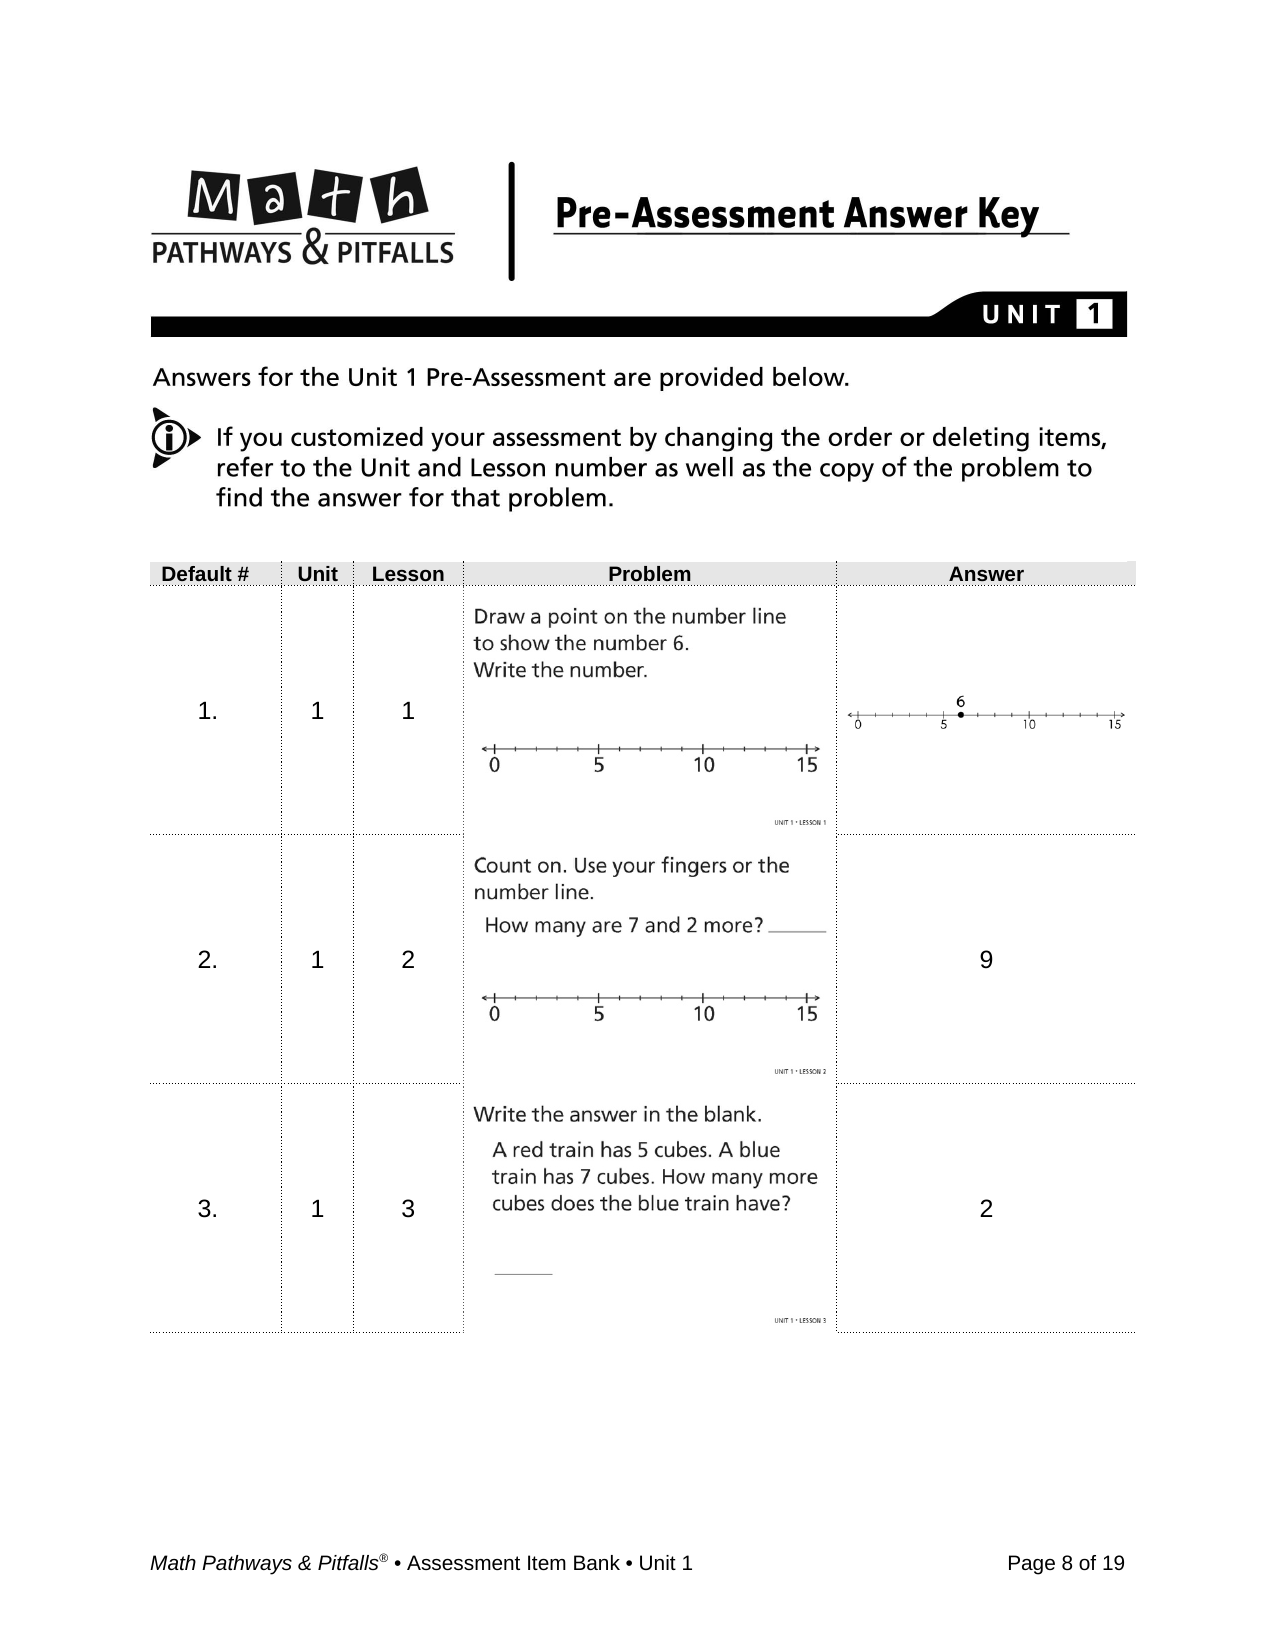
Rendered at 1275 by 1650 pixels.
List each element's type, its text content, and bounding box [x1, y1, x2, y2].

table_cell 1 [282, 834, 353, 1083]
table_cell 2 [353, 834, 463, 1083]
table_cell 3 [353, 1083, 463, 1332]
table_cell 2 [836, 1083, 1136, 1332]
table_cell [150, 585, 282, 834]
picture [463, 586, 836, 1333]
table_header Default # [150, 562, 282, 585]
table_header Answer [836, 561, 1136, 585]
picture [150, 150, 1128, 562]
table_cell [150, 834, 282, 1083]
table_cell [836, 585, 1136, 834]
table_cell 1 [282, 585, 353, 834]
table_cell 1 [282, 1083, 353, 1332]
table_cell 9 [836, 834, 1136, 1083]
table_header Unit [282, 562, 353, 585]
picture [847, 692, 1125, 729]
table_cell 1 [353, 585, 463, 834]
table_header Problem [463, 562, 836, 585]
table_header Lesson [353, 562, 463, 585]
table_cell [150, 1083, 282, 1332]
